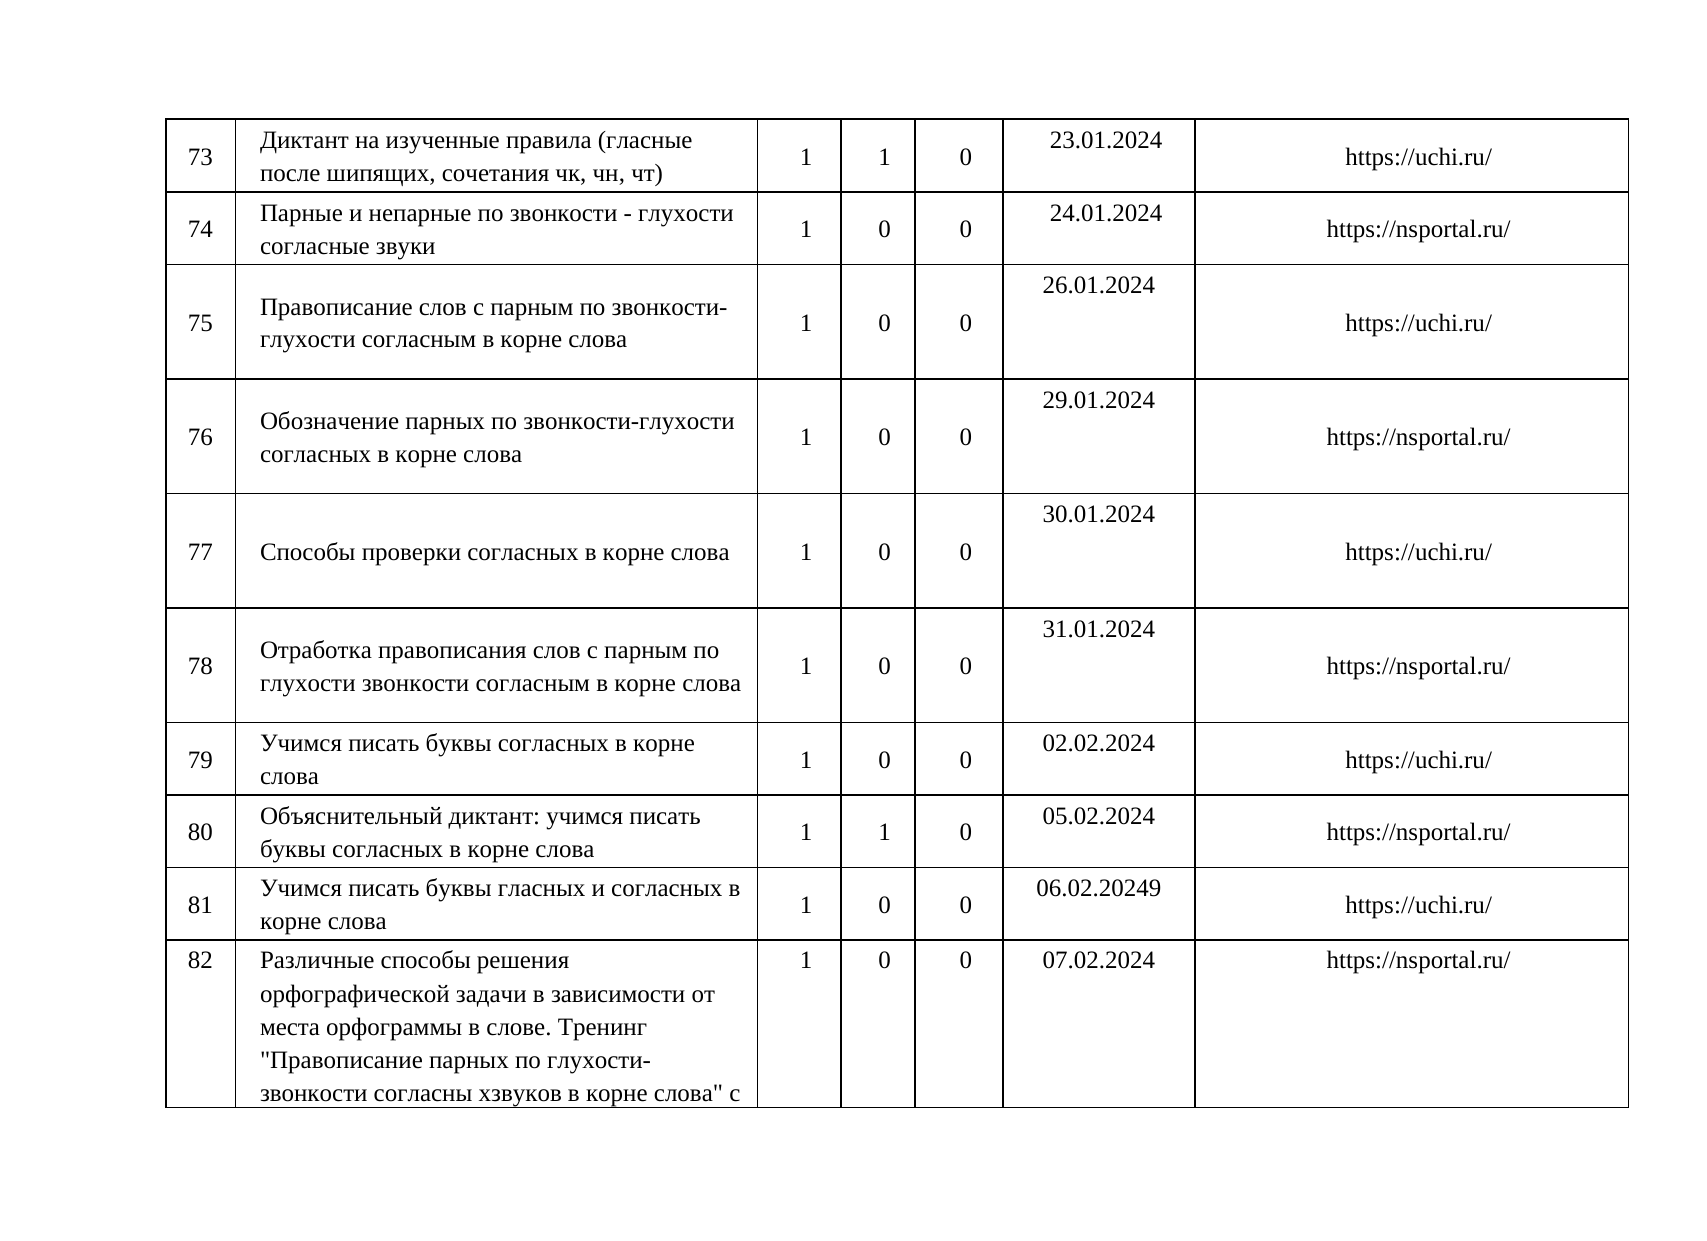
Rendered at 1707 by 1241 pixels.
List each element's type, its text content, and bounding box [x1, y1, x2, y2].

table_cell Объяснительный диктант: учимся писать буквы согласных в корне слова [236, 796, 757, 866]
table_cell Способы проверки согласных в корне слова [236, 494, 757, 607]
table_cell https://nsportal.ru/ [1196, 796, 1628, 866]
table_cell 81 [167, 868, 235, 939]
table_cell 1 [758, 609, 840, 722]
table_cell https://uchi.ru/ [1196, 494, 1628, 607]
table_cell 0 [842, 494, 914, 607]
table_cell 0 [916, 723, 1002, 794]
table_cell 31.01.2024 [1004, 609, 1194, 722]
table_cell Учимся писать буквы согласных в корне слова [236, 723, 757, 794]
table_cell 0 [916, 796, 1002, 866]
table_cell 1 [758, 120, 840, 191]
table_cell 74 [167, 193, 235, 264]
table_cell 06.02.20249 [1004, 868, 1194, 939]
table_cell 1 [842, 120, 914, 191]
table_cell 77 [167, 494, 235, 607]
table_cell 02.02.2024 [1004, 723, 1194, 794]
table_cell 79 [167, 723, 235, 794]
table_cell 1 [758, 494, 840, 607]
table_cell 1 [842, 796, 914, 866]
table_cell 0 [916, 941, 1002, 1106]
table_cell 1 [758, 193, 840, 264]
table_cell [236, 941, 757, 1106]
table_cell Обозначение парных по звонкости-глухости согласных в корне слова [236, 380, 757, 493]
table_cell 24.01.2024 [1004, 193, 1194, 264]
table_cell Диктант на изученные правила (гласные после шипящих, сочетания чк, чн, чт) [236, 120, 757, 191]
table_cell 0 [916, 494, 1002, 607]
table_cell 82 [167, 941, 235, 1106]
table_cell https://uchi.ru/ [1196, 868, 1628, 939]
table_cell 75 [167, 265, 235, 378]
table_cell 0 [916, 609, 1002, 722]
table_cell 0 [842, 868, 914, 939]
table_cell Учимся писать буквы гласных и согласных в корне слова [236, 868, 757, 939]
table_cell 05.02.2024 [1004, 796, 1194, 866]
table_cell 0 [842, 193, 914, 264]
table_cell 0 [916, 380, 1002, 493]
table_cell 0 [842, 265, 914, 378]
table_cell 1 [758, 941, 840, 1106]
table_cell https://uchi.ru/ [1196, 120, 1628, 191]
table_cell https://nsportal.ru/ [1196, 380, 1628, 493]
table_cell Отработка правописания слов с парным по глухости звонкости согласным в корне слова [236, 609, 757, 722]
table_cell 0 [842, 723, 914, 794]
table_cell https://nsportal.ru/ [1196, 193, 1628, 264]
table_cell 1 [758, 265, 840, 378]
table_cell 0 [842, 609, 914, 722]
table_cell 73 [167, 120, 235, 191]
table_cell https://uchi.ru/ [1196, 723, 1628, 794]
table_cell 07.02.2024 [1004, 941, 1194, 1106]
table_cell 1 [758, 868, 840, 939]
table_cell 0 [916, 120, 1002, 191]
table_cell 76 [167, 380, 235, 493]
table_cell 0 [916, 265, 1002, 378]
table_cell 0 [842, 941, 914, 1106]
table_cell Правописание слов с парным по звонкости-глухости согласным в корне слова [236, 265, 757, 378]
table_cell 0 [916, 868, 1002, 939]
table_cell Парные и непарные по звонкости - глухости согласные звуки [236, 193, 757, 264]
table_cell 30.01.2024 [1004, 494, 1194, 607]
table_cell 29.01.2024 [1004, 380, 1194, 493]
table_cell 1 [758, 796, 840, 866]
table_cell 23.01.2024 [1004, 120, 1194, 191]
table_cell 78 [167, 609, 235, 722]
table_cell 0 [842, 380, 914, 493]
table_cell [1196, 941, 1628, 1106]
table_cell 1 [758, 723, 840, 794]
table_cell 1 [758, 380, 840, 493]
table_cell https://uchi.ru/ [1196, 265, 1628, 378]
table_cell 26.01.2024 [1004, 265, 1194, 378]
table_cell https://nsportal.ru/ [1196, 609, 1628, 722]
table_cell 0 [916, 193, 1002, 264]
table_cell 80 [167, 796, 235, 866]
